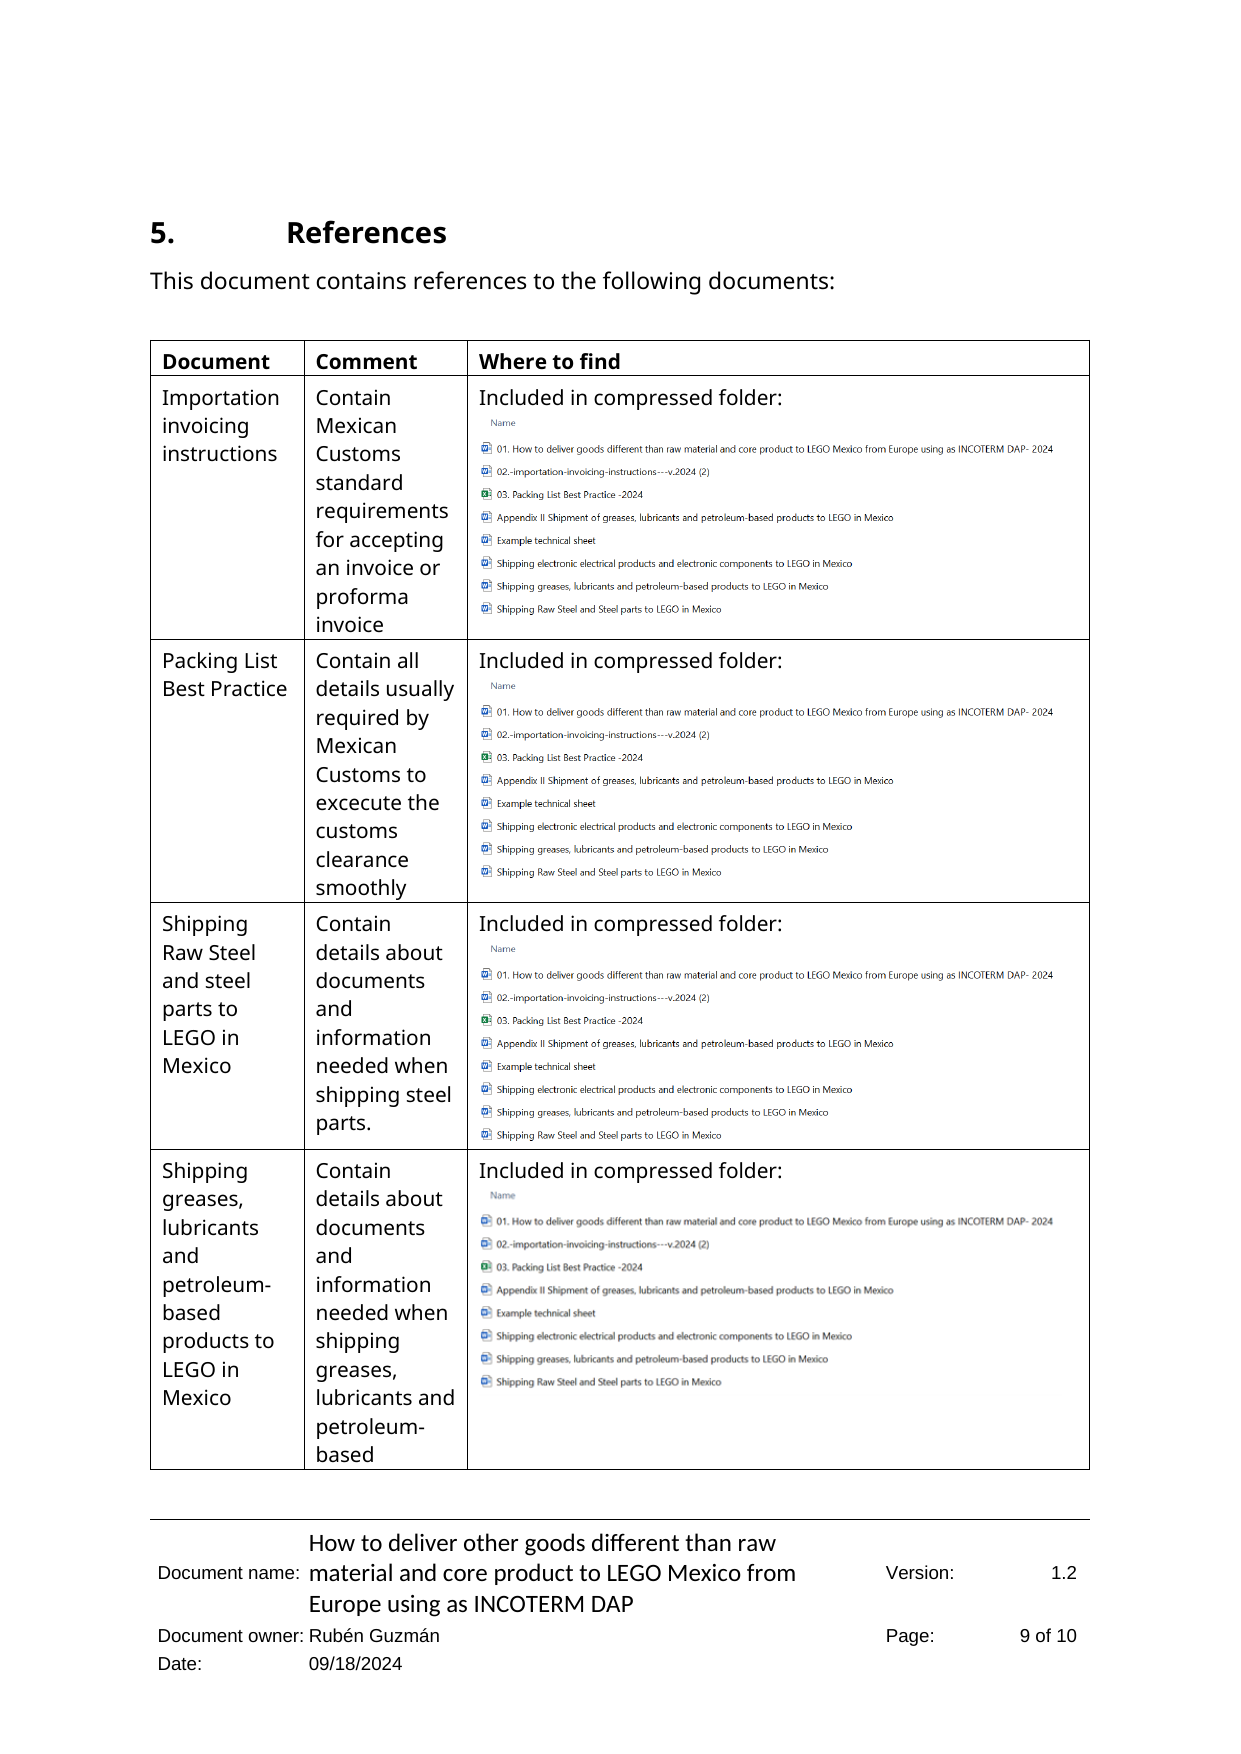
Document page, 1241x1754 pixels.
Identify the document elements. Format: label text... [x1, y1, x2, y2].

picture [478, 1190, 1063, 1396]
table_cell Contain details about documents and information needed when shipping steel parts. [305, 903, 467, 1149]
table_cell Contain Mexican Customs standard requirements for accepting an invoice or proforma invoice [305, 376, 467, 639]
subtitle References [150, 212, 1090, 252]
table_cell Included in compressed folder: [468, 903, 1089, 1149]
table_cell Included in compressed folder: [468, 376, 1089, 639]
table_header Where to find [468, 341, 1089, 375]
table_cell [151, 1150, 304, 1469]
table_cell Packing List Best Practice [151, 640, 304, 902]
picture [478, 943, 1063, 1149]
picture [478, 417, 1063, 623]
table_cell Importation invoicing instructions [151, 376, 304, 639]
table_cell Included in compressed folder: [468, 1150, 1089, 1469]
picture [478, 680, 1063, 886]
table_cell Shipping Raw Steel and steel parts to LEGO in Mexico [151, 903, 304, 1149]
table_cell Included in compressed folder: [468, 640, 1089, 902]
text This document contains references to the following documents: [150, 265, 1090, 296]
table_header Comment [305, 341, 467, 375]
table_cell Contain all details usually required by Mexican Customs to excecute the customs clearance smoothly [305, 640, 467, 902]
table_header Document [151, 341, 304, 375]
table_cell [305, 1150, 467, 1469]
